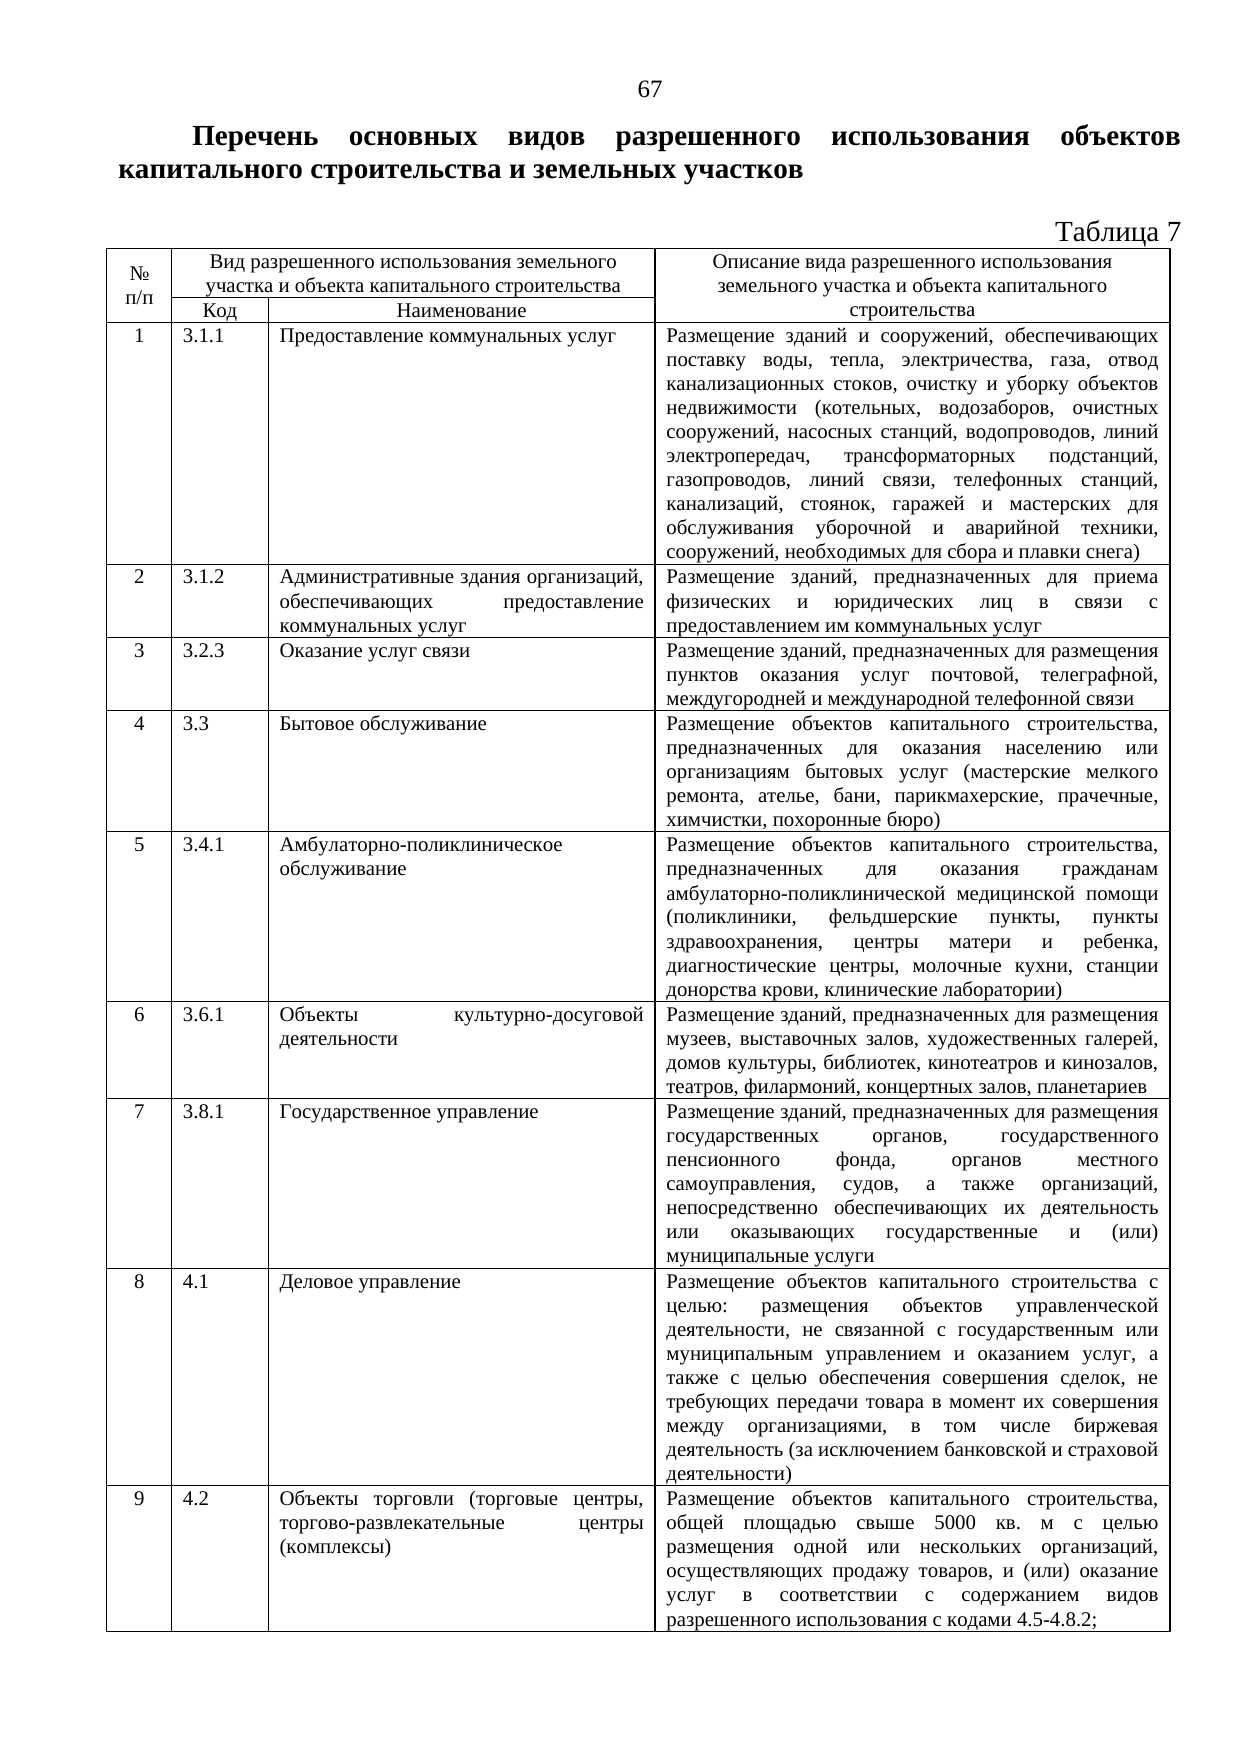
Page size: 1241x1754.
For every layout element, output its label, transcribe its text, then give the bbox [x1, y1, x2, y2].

table_cell 3.4.1 [172, 832, 268, 1001]
table_header Вид разрешенного использования земельного участка и объекта капитального строительства [172, 249, 654, 297]
table_cell 4 [107, 711, 171, 831]
text Таблица 7 [192, 214, 1181, 247]
table_cell Административные здания организаций, обеспечивающих предоставление коммунальных услуг [269, 565, 654, 637]
table_cell Размещение объектов капитального строительства, предназначенных для оказания населению или организациям бытовых услуг (мастерские мелкого ремонта, ателье, бани, парикмахерские, прачечные, химчистки, похоронные бюро) [656, 711, 1169, 831]
table_header Описание вида разрешенного использования земельного участка и объекта капитального строительства [656, 249, 1169, 322]
table_cell 2 [107, 565, 171, 637]
table_cell 9 [107, 1486, 171, 1631]
table_cell 3.8.1 [172, 1099, 268, 1267]
table_cell 5 [107, 832, 171, 1001]
table_cell 4.2 [172, 1486, 268, 1631]
table_cell 8 [107, 1269, 171, 1485]
table_cell Объекты торговли (торговые центры, торгово-развлекательные центры (комплексы) [269, 1486, 654, 1631]
table_cell Наименование [269, 298, 654, 322]
table_cell Размещение зданий, предназначенных для размещения государственных органов, государственного пенсионного фонда, органов местного самоуправления, судов, а также организаций, непосредственно обеспечивающих их деятельность или оказывающих государственные и (или) муниципальные услуги [656, 1099, 1169, 1267]
text Перечень основных видов разрешенного использования объектов капитального строительства и земельных участков [118, 118, 1181, 185]
table_cell 3.6.1 [172, 1002, 268, 1098]
table_cell Предоставление коммунальных услуг [269, 323, 654, 563]
table_cell Размещение зданий, предназначенных для размещения музеев, выставочных залов, художественных галерей, домов культуры, библиотек, кинотеатров и кинозалов, театров, филармоний, концертных залов, планетариев [656, 1002, 1169, 1098]
table_cell 6 [107, 1002, 171, 1098]
table_cell Размещение зданий и сооружений, обеспечивающих поставку воды, тепла, электричества, газа, отвод канализационных стоков, очистку и уборку объектов недвижимости (котельных, водозаборов, очистных сооружений, насосных станций, водопроводов, линий электропередач, трансформаторных подстанций, газопроводов, линий связи, телефонных станций, канализаций, стоянок, гаражей и мастерских для обслуживания уборочной и аварийной техники, сооружений, необходимых для сбора и плавки снега) [656, 323, 1169, 563]
table_cell Код [172, 298, 268, 322]
table_cell 3.2.3 [172, 638, 268, 710]
table_cell Оказание услуг связи [269, 638, 654, 710]
table_cell Размещение зданий, предназначенных для приема физических и юридических лиц в связи с предоставлением им коммунальных услуг [656, 565, 1169, 637]
table_cell Государственное управление [269, 1099, 654, 1267]
table_cell Амбулаторно-поликлиническое обслуживание [269, 832, 654, 1001]
table_cell Размещение объектов капитального строительства с целью: размещения объектов управленческой деятельности, не связанной с государственным или муниципальным управлением и оказанием услуг, а также с целью обеспечения совершения сделок, не требующих передачи товара в момент их совершения между организациями, в том числе биржевая деятельность (за исключением банковской и страховой деятельности) [656, 1269, 1169, 1485]
table_cell 3.3 [172, 711, 268, 831]
table_cell Бытовое обслуживание [269, 711, 654, 831]
table_cell 3.1.2 [172, 565, 268, 637]
table_cell 3.1.1 [172, 323, 268, 563]
table_cell Деловое управление [269, 1269, 654, 1485]
table_header № п/п [107, 249, 171, 322]
table_cell 3 [107, 638, 171, 710]
table_cell 1 [107, 323, 171, 563]
table_cell 7 [107, 1099, 171, 1267]
table_cell 4.1 [172, 1269, 268, 1485]
table_cell Объекты культурно-досуговой деятельности [269, 1002, 654, 1098]
table_cell Размещение зданий, предназначенных для размещения пунктов оказания услуг почтовой, телеграфной, междугородней и международной телефонной связи [656, 638, 1169, 710]
table_cell Размещение объектов капитального строительства, предназначенных для оказания гражданам амбулаторно-поликлинической медицинской помощи (поликлиники, фельдшерские пункты, пункты здравоохранения, центры матери и ребенка, диагностические центры, молочные кухни, станции донорства крови, клинические лаборатории) [656, 832, 1169, 1001]
